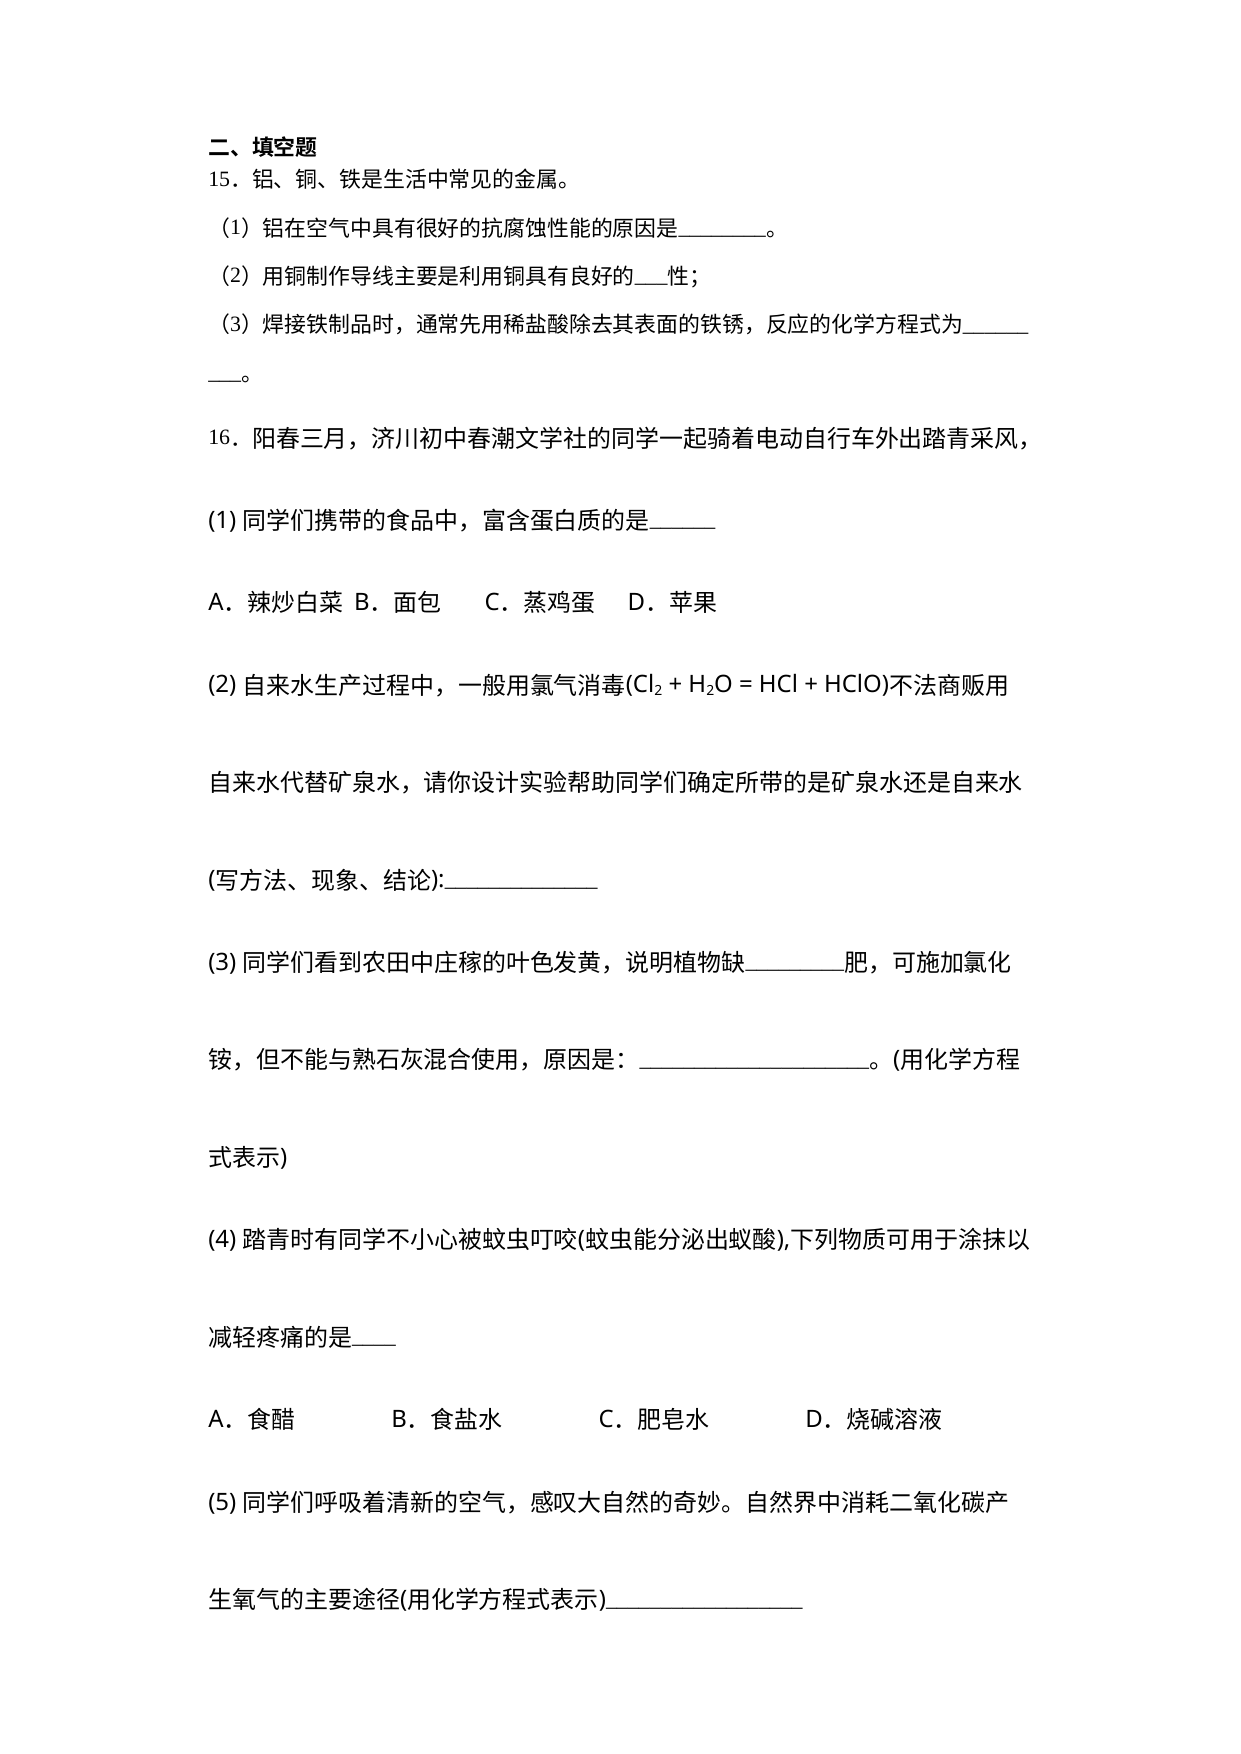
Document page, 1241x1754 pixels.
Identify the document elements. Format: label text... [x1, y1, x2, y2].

text (1) 同学们携带的食品中，富含蛋白质的是______ [208, 486, 1032, 551]
text （2）用铜制作导线主要是利用铜具有良好的___性； [208, 259, 1032, 291]
text (5) 同学们呼吸着清新的空气，感叹大自然的奇妙。自然界中消耗二氧化碳产生氧气的主要途径(用化学方程式表示)__________________ [208, 1468, 1032, 1631]
text A．食醋 B．食盐水 C．肥皂水 D．烧碱溶液 [208, 1386, 1032, 1451]
text 15．铝、铜、铁是生活中常见的金属。 [208, 162, 1032, 194]
text (4) 踏青时有同学不小心被蚊虫叮咬(蚊虫能分泌出蚁酸),下列物质可用于涂抹以减轻疼痛的是____ [208, 1206, 1032, 1368]
text 二、填空题 [208, 129, 1032, 162]
text （3）焊接铁制品时，通常先用稀盐酸除去其表面的铁锈，反应的化学方程式为_________。 [208, 307, 1032, 388]
text (3) 同学们看到农田中庄稼的叶色发黄，说明植物缺_________肥，可施加氯化铵，但不能与熟石灰混合使用，原因是：_____________________。(用化学方程式表示) [208, 928, 1032, 1188]
text (2) 自来水生产过程中，一般用氯气消毒(Cl2 + H2O = HCl + HClO)不法商贩用自来水代替矿泉水，请你设计实验帮助同学们确定所带的是矿泉水还是自来水(写方法、现象、结论):______________ [208, 651, 1032, 911]
text 16．阳春三月，济川初中春潮文学社的同学一起骑着电动自行车外出踏青采风， [208, 404, 1032, 469]
text A．辣炒白菜 B．面包 C．蒸鸡蛋 D．苹果 [208, 569, 1032, 634]
text （1）铝在空气中具有很好的抗腐蚀性能的原因是________。 [208, 210, 1032, 243]
